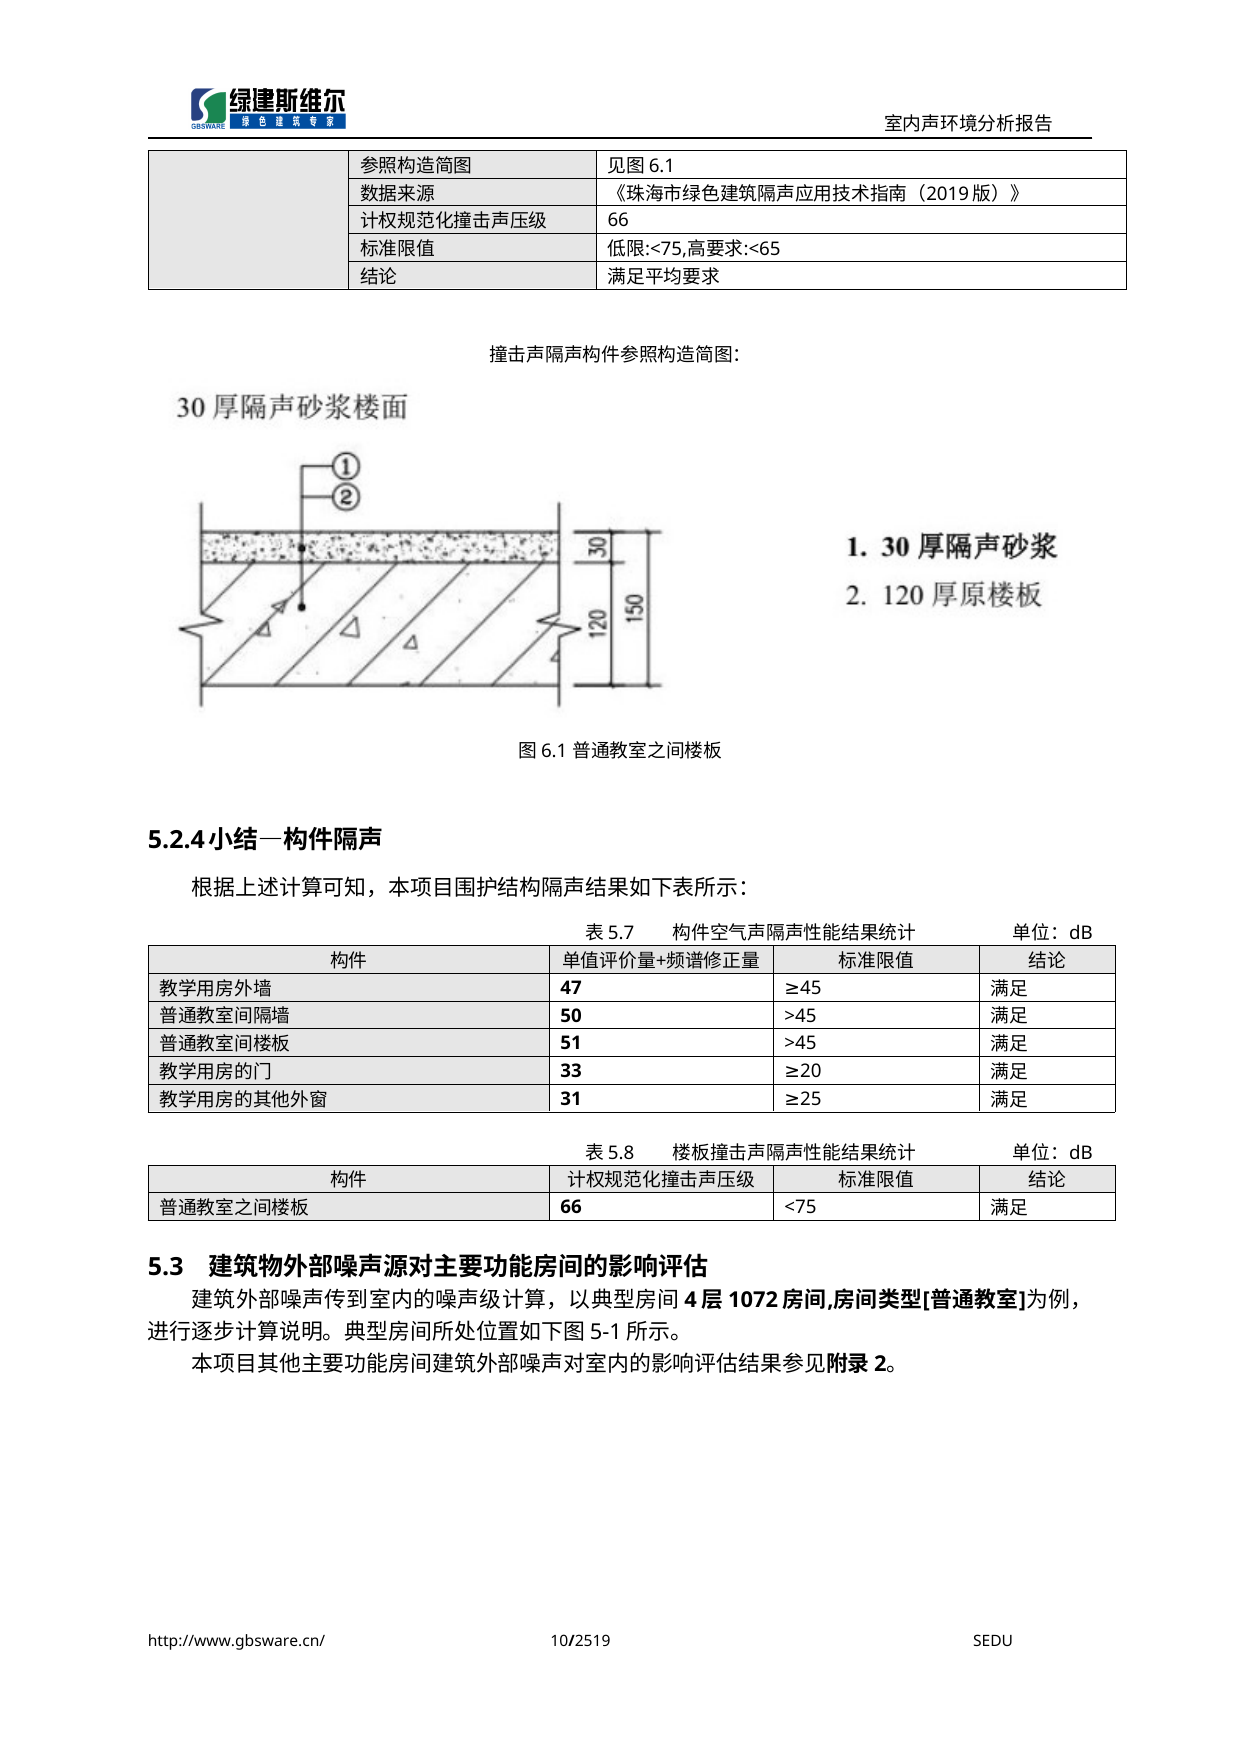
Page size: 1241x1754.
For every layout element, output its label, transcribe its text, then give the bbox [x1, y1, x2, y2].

table_header 标准限值 [774, 946, 979, 973]
table_cell 结论 [349, 262, 596, 288]
table_cell 满足 [980, 1085, 1115, 1111]
table_cell 满足 [980, 1002, 1115, 1028]
table_cell >45 [774, 1002, 979, 1028]
table_header 构件 [149, 946, 549, 973]
table_header 计权规范化撞击声压级 [550, 1166, 773, 1192]
table_cell 计权规范化撞击声压级 [349, 206, 596, 233]
table_cell 满足 [980, 974, 1115, 1001]
table_header 单值评价量+频谱修正量 [550, 946, 773, 973]
text 撞击声隔声构件参照构造简图： [148, 340, 1092, 367]
subtitle 小结—构件隔声 [148, 805, 1092, 870]
table_cell 见图6.1 [597, 151, 1126, 178]
table_cell 31 [550, 1085, 773, 1111]
table_header 结论 [980, 946, 1115, 973]
table_cell <75 [774, 1193, 979, 1220]
table_cell ≥45 [774, 974, 979, 1001]
table_cell ≥20 [774, 1057, 979, 1084]
table_cell 满足 [980, 1029, 1115, 1056]
subtitle 建筑物外部噪声源对主要功能房间的影响评估 [148, 1246, 1092, 1282]
text 本项目其他主要功能房间建筑外部噪声对室内的影响评估结果参见附录2。 [148, 1346, 1092, 1378]
table_header 结论 [980, 1166, 1115, 1192]
table_cell 普通教室之间楼板 [149, 1193, 549, 1220]
table_cell 66 [550, 1193, 773, 1220]
table_header 标准限值 [774, 1166, 979, 1192]
table_cell ≥25 [774, 1085, 979, 1111]
table_cell 51 [550, 1029, 773, 1056]
table_cell 教学用房外墙 [149, 974, 549, 1001]
text 根据上述计算可知，本项目围护结构隔声结果如下表所示： [148, 870, 1092, 902]
table_cell 标准限值 [349, 234, 596, 261]
table_cell 教学用房的门 [149, 1057, 549, 1084]
table_cell 参照构造简图 [349, 151, 596, 178]
table_cell 满足 [980, 1057, 1115, 1084]
picture [157, 367, 1083, 736]
table_cell >45 [774, 1029, 979, 1056]
table_cell 47 [550, 974, 773, 1001]
table_cell 《珠海市绿色建筑隔声应用技术指南（2019版）》 [597, 179, 1126, 205]
table_cell 满足平均要求 [597, 262, 1126, 288]
text 图6.1 普通教室之间楼板 [148, 736, 1092, 763]
text 建筑外部噪声传到室内的噪声级计算，以典型房间4层1072房间,房间类型[普通教室]为例，进行逐步计算说明。典型房间所处位置如下图5-1所示。 [148, 1282, 1092, 1346]
table_cell 数据来源 [349, 179, 596, 205]
table_cell 50 [550, 1002, 773, 1028]
table_cell 66 [597, 206, 1126, 233]
table_cell 普通教室间隔墙 [149, 1002, 549, 1028]
table_cell 普通教室间楼板 [149, 1029, 549, 1056]
table_cell 满足 [980, 1193, 1115, 1220]
table_cell 33 [550, 1057, 773, 1084]
table_header 构件 [149, 1166, 549, 1192]
picture [187, 88, 347, 130]
table_cell 教学用房的其他外窗 [149, 1085, 549, 1111]
table_cell 低限:<75,高要求:<65 [597, 234, 1126, 261]
